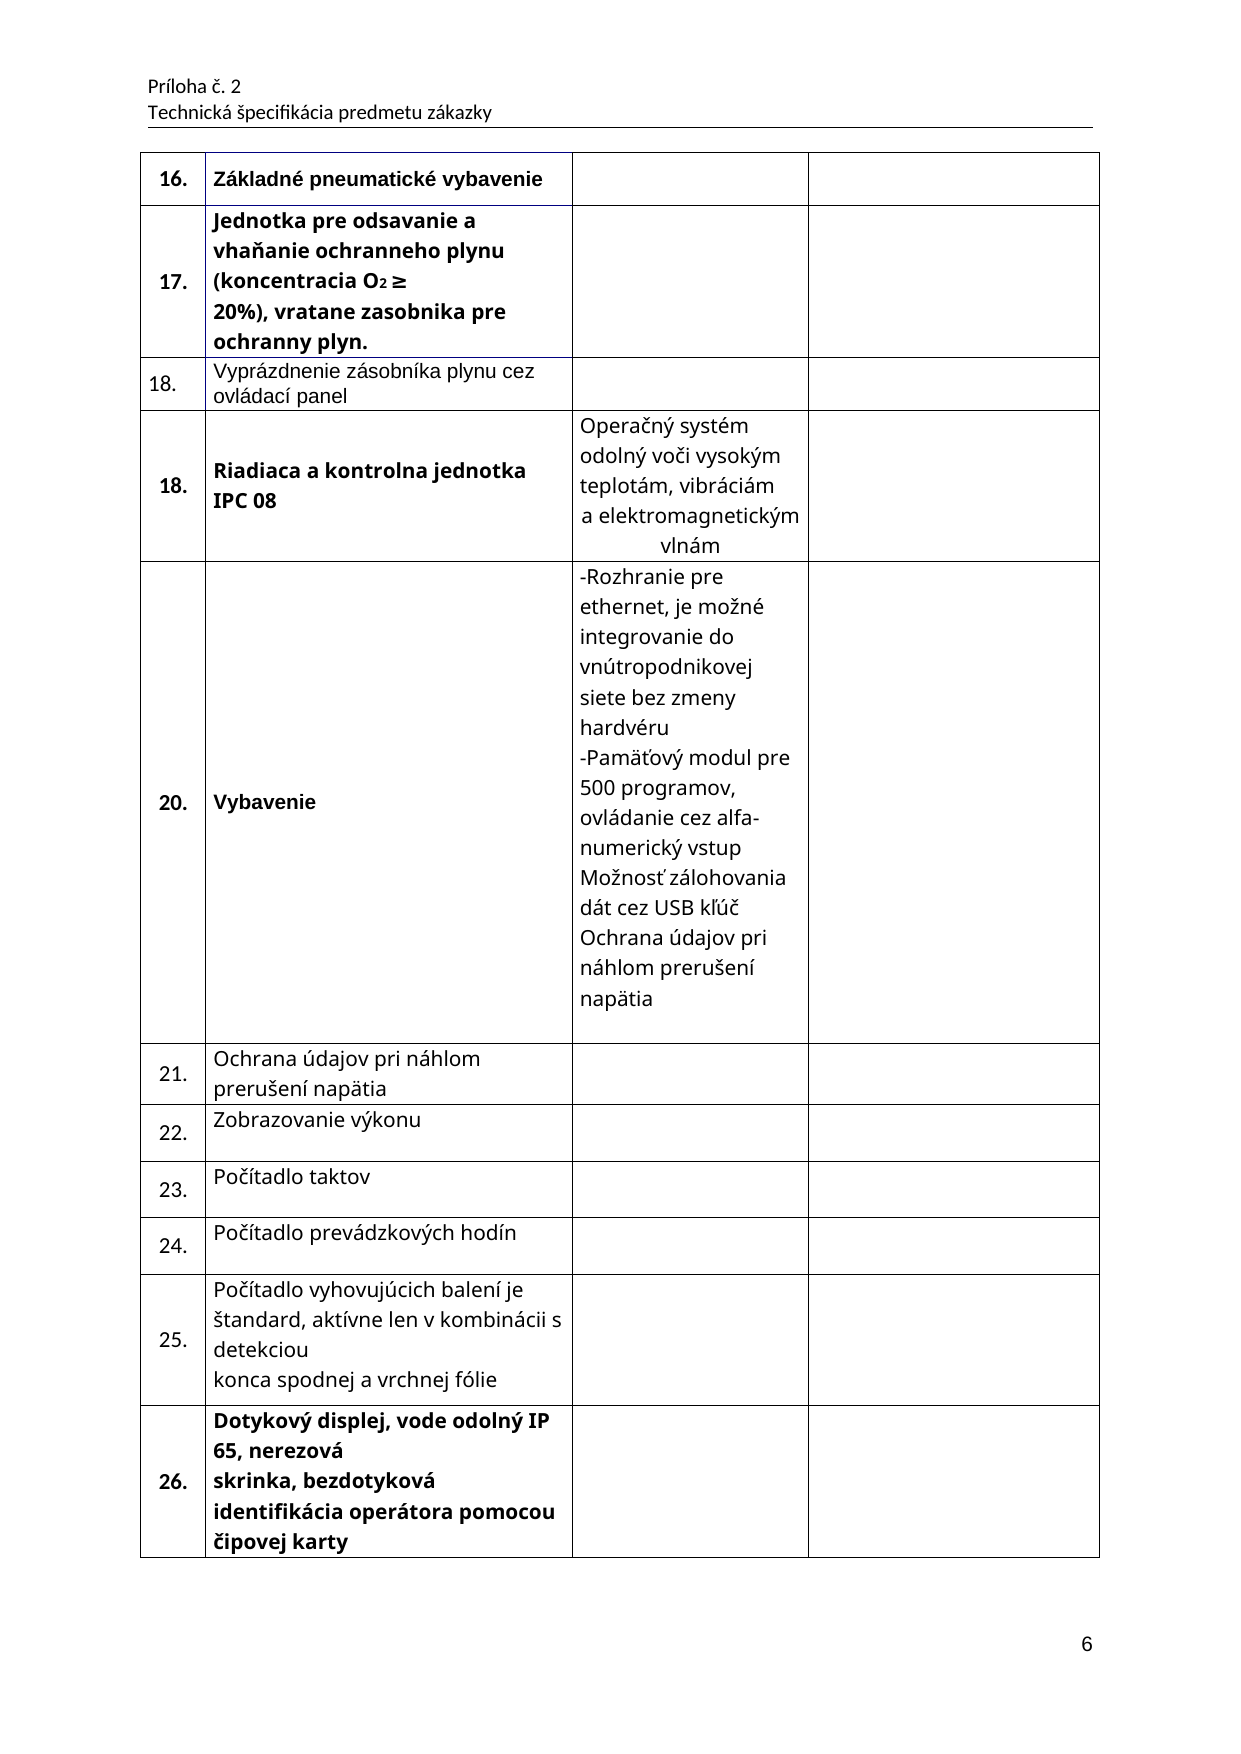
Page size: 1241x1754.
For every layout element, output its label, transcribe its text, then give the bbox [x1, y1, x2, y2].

table_cell [573, 153, 808, 205]
table_cell 25. [141, 1275, 205, 1405]
table_cell Počítadlo prevádzkových hodín [206, 1218, 572, 1274]
table_cell [809, 1275, 1099, 1405]
table_cell Vyprázdnenie zásobníka plynu cez ovládací panel [206, 358, 572, 410]
table_cell -Rozhranie pre ethernet, je možné integrovanie do vnútropodnikovej siete bez zmeny hardvéru -Pamäťový modul pre 500 programov, ovládanie cez alfa- numerický vstup Možnosť zálohovania dát cez USB kľúč Ochrana údajov pri náhlom prerušení napätia [573, 562, 808, 1043]
table_cell [573, 358, 808, 410]
table_cell [573, 1275, 808, 1405]
table_cell [809, 358, 1099, 410]
table_cell 18. [141, 358, 205, 410]
table_cell [573, 1044, 808, 1104]
table_cell 23. [141, 1162, 205, 1217]
table_cell [573, 206, 808, 357]
table_cell [809, 411, 1099, 561]
table_cell Vybavenie [206, 562, 572, 1043]
table_cell [809, 1105, 1099, 1161]
table_cell Ochrana údajov pri náhlom prerušení napätia [206, 1044, 572, 1104]
table_cell 26. [141, 1406, 205, 1557]
table_cell [573, 1162, 808, 1217]
table_cell [573, 1406, 808, 1557]
table_cell Zobrazovanie výkonu [206, 1105, 572, 1161]
table_cell [809, 1218, 1099, 1274]
table_cell Riadiaca a kontrolna jednotka IPC 08 [206, 411, 572, 561]
table_cell [809, 1162, 1099, 1217]
table_cell 17. [141, 206, 205, 357]
table_cell Počítadlo vyhovujúcich balení je štandard, aktívne len v kombinácii s detekciou konca spodnej a vrchnej fólie [206, 1275, 572, 1405]
table_cell 22. [141, 1105, 205, 1161]
table_cell Počítadlo taktov [206, 1162, 572, 1217]
table_cell [573, 1105, 808, 1161]
table_cell Dotykový displej, vode odolný IP 65, nerezová skrinka, bezdotyková identifikácia operátora pomocou čipovej karty [206, 1406, 572, 1557]
table_cell [809, 562, 1099, 1043]
table_cell 20. [141, 562, 205, 1043]
table_cell [809, 1406, 1099, 1557]
table_cell 24. [141, 1218, 205, 1274]
table_cell 18. [141, 411, 205, 561]
table_cell Jednotka pre odsavanie a vhaňanie ochranneho plynu (koncentracia O2 ≥ 20%), vratane zasobnika pre ochranny plyn. [206, 206, 572, 357]
table_cell [809, 153, 1099, 205]
table_cell 16. [141, 153, 205, 205]
table_cell Operačný systém odolný voči vysokým teplotám, vibráciám a elektromagnetickým vlnám [573, 411, 808, 561]
table_cell [573, 1218, 808, 1274]
table_cell 21. [141, 1044, 205, 1104]
table_cell [809, 1044, 1099, 1104]
table_cell Základné pneumatické vybavenie [206, 153, 572, 205]
table_cell [809, 206, 1099, 357]
